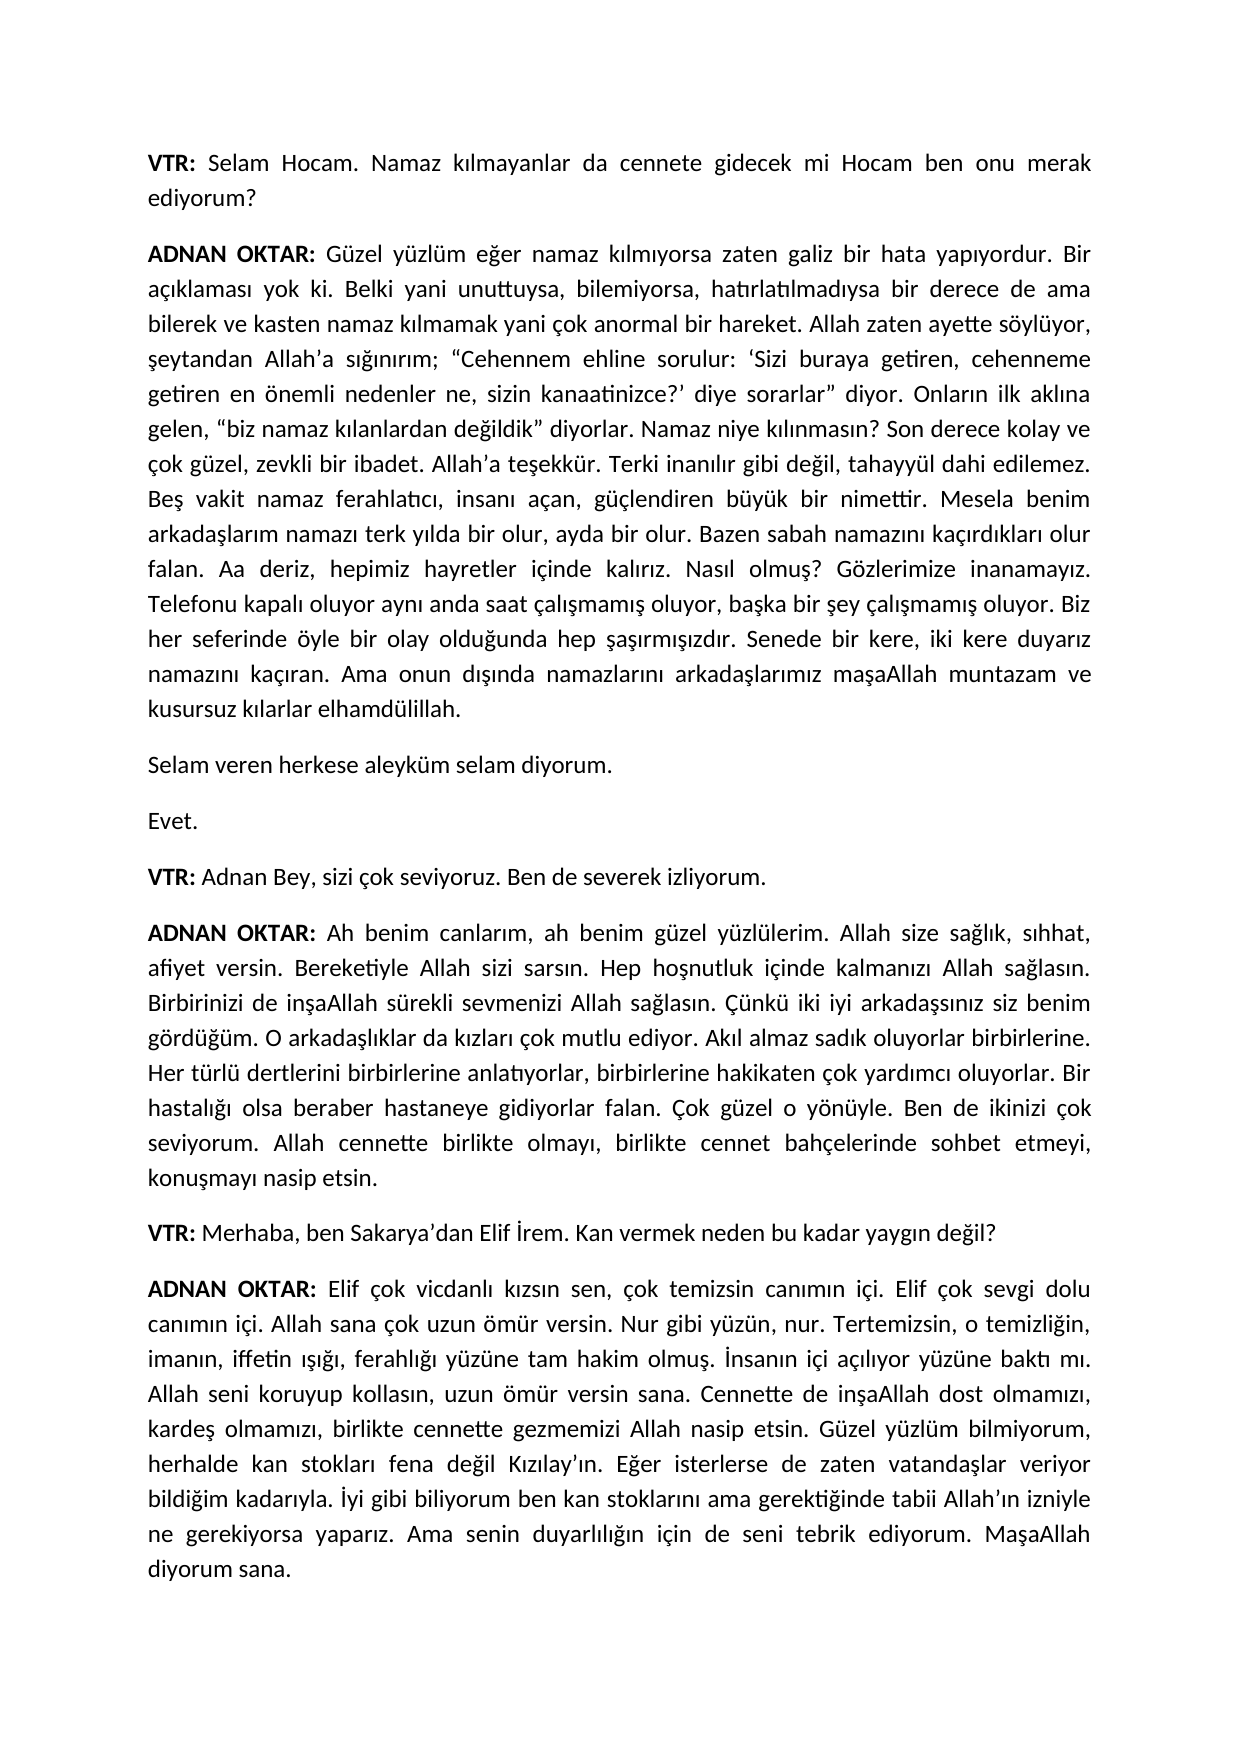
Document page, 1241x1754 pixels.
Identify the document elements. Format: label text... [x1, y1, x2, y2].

text Selam veren herkese aleyküm selam diyorum. [148, 749, 1093, 780]
text Evet. [148, 805, 1093, 836]
text VTR: Selam Hocam. Namaz kılmayanlar da cennete gidecek mi Hocam ben onu merak ediyorum? [148, 148, 1093, 213]
text VTR: Adnan Bey, sizi çok seviyoruz. Ben de severek izliyorum. [148, 861, 1093, 891]
text ADNAN OKTAR: Ah benim canlarım, ah benim güzel yüzlülerim. Allah size sağlık, sıhhat, afiyet versin. Bereketiyle Allah sizi sarsın. Hep hoşnutluk içinde kalmanızı Allah sağlasın. Birbirinizi de inşaAllah sürekli sevmenizi Allah sağlasın. Çünkü iki iyi arkadaşsınız siz benim gördüğüm. O arkadaşlıklar da kızları çok mutlu ediyor. Akıl almaz sadık oluyorlar birbirlerine. Her türlü dertlerini birbirlerine anlatıyorlar, birbirlerine hakikaten çok yardımcı oluyorlar. Bir hastalığı olsa beraber hastaneye gidiyorlar falan. Çok güzel o yönüyle. Ben de ikinizi çok seviyorum. Allah cennette birlikte olmayı, birlikte cennet bahçelerinde sohbet etmeyi, konuşmayı nasip etsin. [148, 917, 1093, 1192]
text ADNAN OKTAR: Güzel yüzlüm eğer namaz kılmıyorsa zaten galiz bir hata yapıyordur. Bir açıklaması yok ki. Belki yani unuttuysa, bilemiyorsa, hatırlatılmadıysa bir derece de ama bilerek ve kasten namaz kılmamak yani çok anormal bir hareket. Allah zaten ayette söylüyor, şeytandan Allah’a sığınırım; “Cehennem ehline sorulur: ‘Sizi buraya getiren, cehenneme getiren en önemli nedenler ne, sizin kanaatinizce?’ diye sorarlar” diyor. Onların ilk aklına gelen, “biz namaz kılanlardan değildik” diyorlar. Namaz niye kılınmasın? Son derece kolay ve çok güzel, zevkli bir ibadet. Allah’a teşekkür. Terki inanılır gibi değil, tahayyül dahi edilemez. Beş vakit namaz ferahlatıcı, insanı açan, güçlendiren büyük bir nimettir. Mesela benim arkadaşlarım namazı terk yılda bir olur, ayda bir olur. Bazen sabah namazını kaçırdıkları olur falan. Aa deriz, hepimiz hayretler içinde kalırız. Nasıl olmuş? Gözlerimize inanamayız. Telefonu kapalı oluyor aynı anda saat çalışmamış oluyor, başka bir şey çalışmamış oluyor. Biz her seferinde öyle bir olay olduğunda hep şaşırmışızdır. Senede bir kere, iki kere duyarız namazını kaçıran. Ama onun dışında namazlarını arkadaşlarımız maşaAllah muntazam ve kusursuz kılarlar elhamdülillah. [148, 238, 1093, 724]
text VTR: Merhaba, ben Sakarya’dan Elif İrem. Kan vermek neden bu kadar yaygın değil? [148, 1218, 1093, 1248]
text ADNAN OKTAR: Elif çok vicdanlı kızsın sen, çok temizsin canımın içi. Elif çok sevgi dolu canımın içi. Allah sana çok uzun ömür versin. Nur gibi yüzün, nur. Tertemizsin, o temizliğin, imanın, iffetin ışığı, ferahlığı yüzüne tam hakim olmuş. İnsanın içi açılıyor yüzüne baktı mı. Allah seni koruyup kollasın, uzun ömür versin sana. Cennette de inşaAllah dost olmamızı, kardeş olmamızı, birlikte cennette gezmemizi Allah nasip etsin. Güzel yüzlüm bilmiyorum, herhalde kan stokları fena değil Kızılay’ın. Eğer isterlerse de zaten vatandaşlar veriyor bildiğim kadarıyla. İyi gibi biliyorum ben kan stoklarını ama gerektiğinde tabii Allah’ın izniyle ne gerekiyorsa yaparız. Ama senin duyarlılığın için de seni tebrik ediyorum. MaşaAllah diyorum sana. [148, 1273, 1093, 1584]
